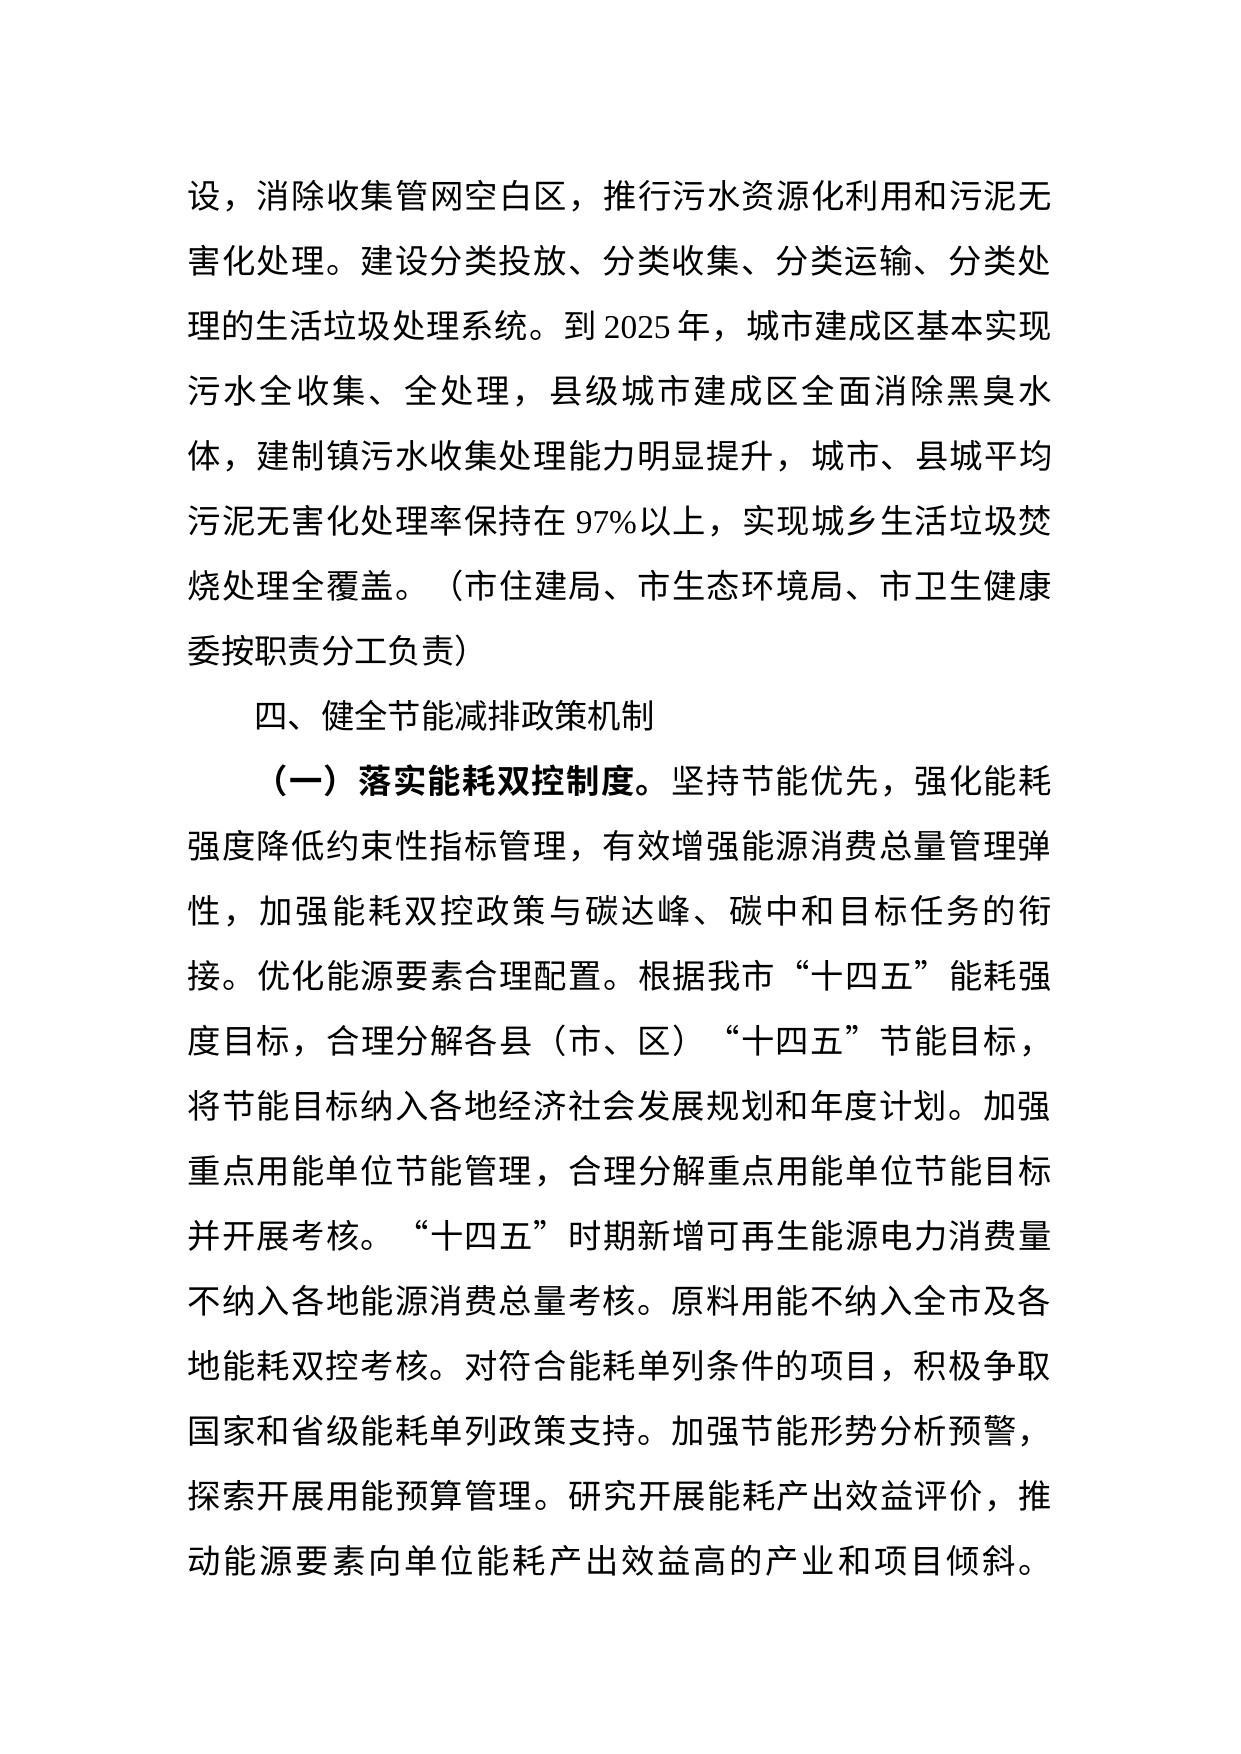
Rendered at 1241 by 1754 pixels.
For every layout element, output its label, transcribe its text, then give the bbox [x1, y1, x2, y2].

text 四、健全节能减排政策机制 [187, 682, 1053, 747]
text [187, 747, 1053, 1592]
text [187, 162, 1053, 682]
